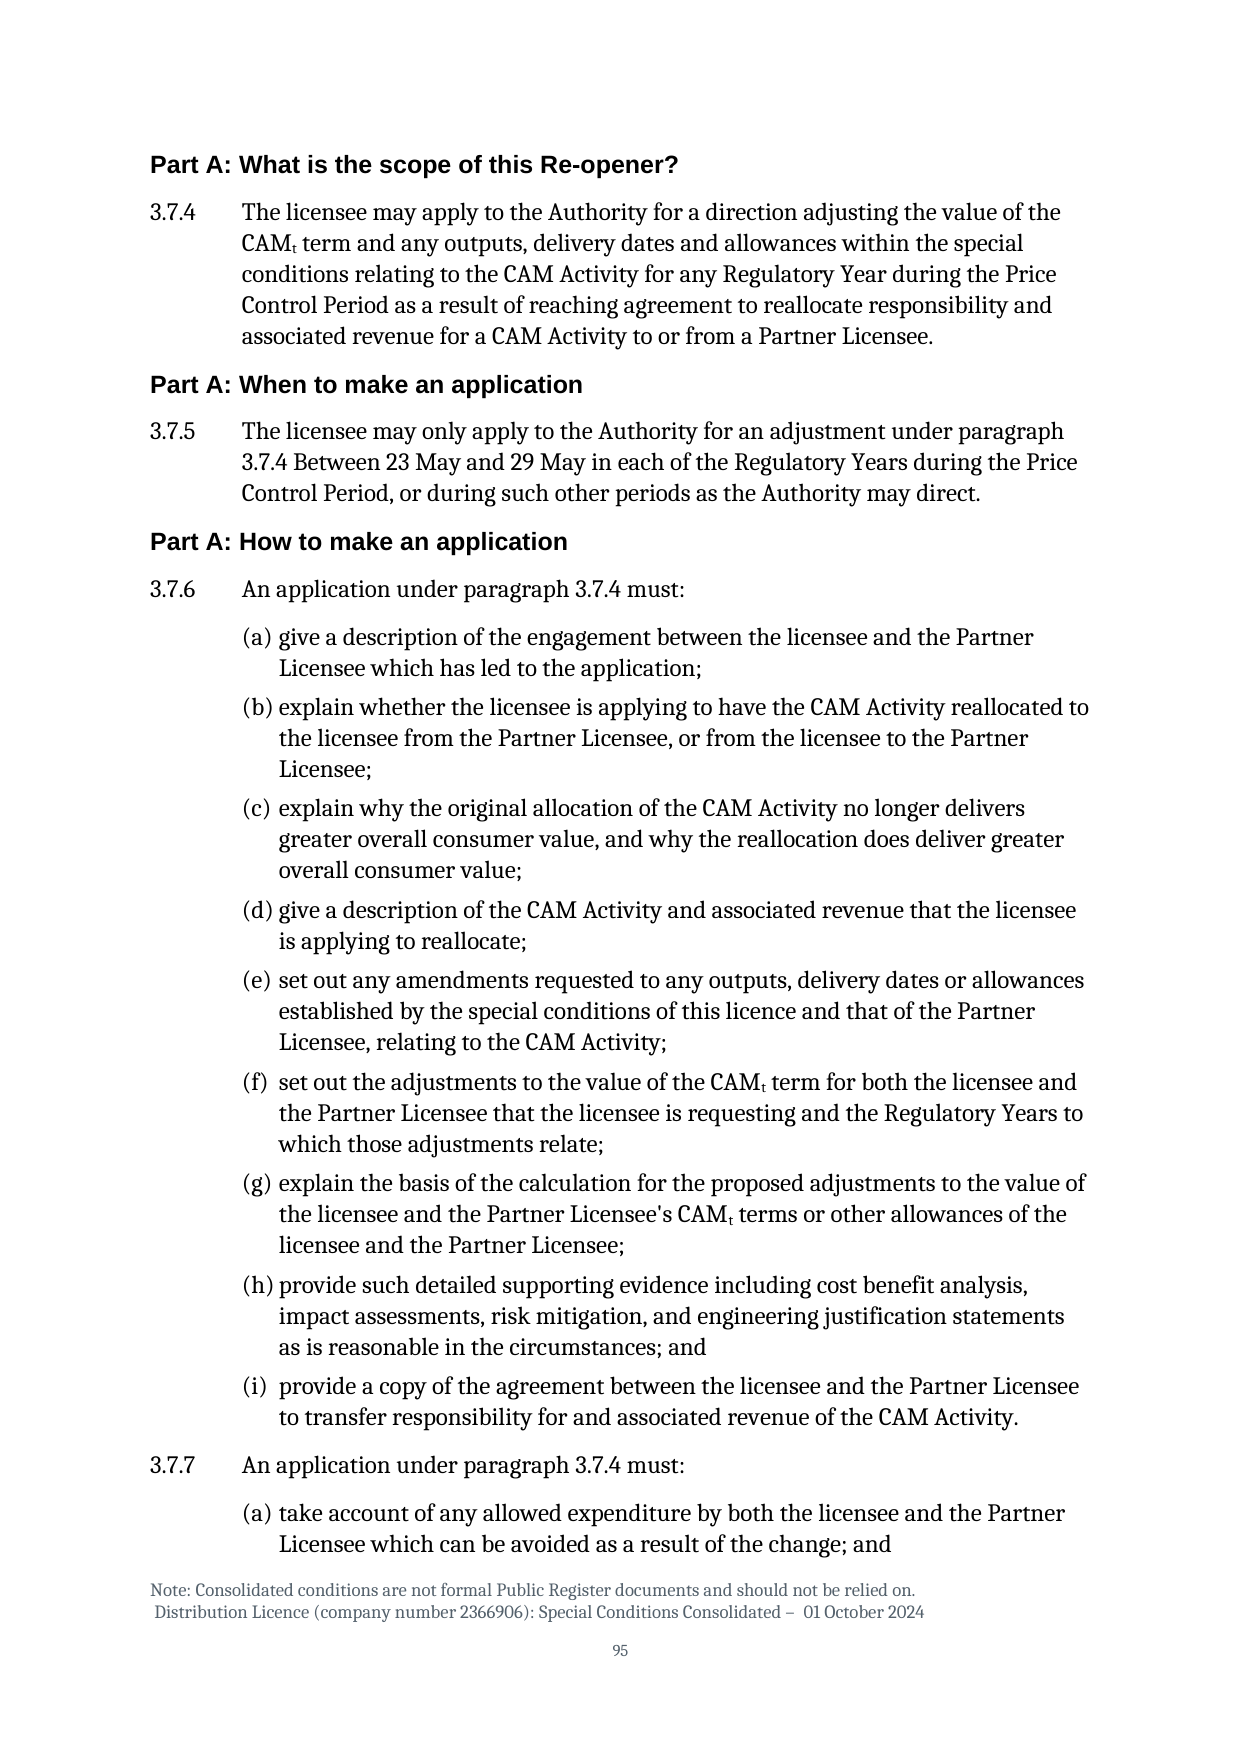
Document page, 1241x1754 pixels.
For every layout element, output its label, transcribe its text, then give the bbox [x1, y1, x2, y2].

list explain the basis of the calculation for the proposed adjustments to the value of the licensee and the Partner Licensee's CAMt terms or other allowances of the licensee and the Partner Licensee; [242, 1169, 1090, 1260]
list explain whether the licensee is applying to have the CAM Activity reallocated to the licensee from the Partner Licensee, or from the licensee to the Partner Licensee; [242, 693, 1090, 784]
text An application under paragraph 3.7.4 must: [150, 575, 1090, 603]
list provide a copy of the agreement between the licensee and the Partner Licensee to transfer responsibility for and associated revenue of the CAM Activity. [242, 1372, 1090, 1432]
subtitle What is the scope of this Re-opener? [150, 150, 1090, 179]
list give a description of the engagement between the licensee and the Partner Licensee which has led to the application; [242, 622, 1090, 682]
list provide such detailed supporting evidence including cost benefit analysis, impact assessments, risk mitigation, and engineering justification statements as is reasonable in the circumstances; and [242, 1271, 1090, 1361]
list take account of any allowed expenditure by both the licensee and the Partner Licensee which can be avoided as a result of the change; and [242, 1498, 1090, 1558]
list set out any amendments requested to any outputs, delivery dates or allowances established by the special conditions of this licence and that of the Partner Licensee, relating to the CAM Activity; [242, 966, 1090, 1057]
subtitle How to make an application [150, 527, 1090, 556]
list give a description of the CAM Activity and associated revenue that the licensee is applying to reallocate; [242, 896, 1090, 956]
list set out the adjustments to the value of the CAMt term for both the licensee and the Partner Licensee that the licensee is requesting and the Regulatory Years to which those adjustments relate; [242, 1068, 1090, 1158]
subtitle When to make an application [150, 369, 1090, 398]
list explain why the original allocation of the CAM Activity no longer delivers greater overall consumer value, and why the reallocation does deliver greater overall consumer value; [242, 794, 1090, 885]
text The licensee may apply to the Authority for a direction adjusting the value of the CAMt term and any outputs, delivery dates and allowances within the special conditions relating to the CAM Activity for any Regulatory Year during the Price Control Period as a result of reaching agreement to reallocate responsibility and associated revenue for a CAM Activity to or from a Partner Licensee. [150, 198, 1090, 351]
text The licensee may only apply to the Authority for an adjustment under paragraph 3.7.4 Between 23 May and 29 May in each of the Regulatory Years during the Price Control Period, or during such other periods as the Authority may direct. [150, 417, 1090, 508]
text An application under paragraph 3.7.4 must: [150, 1451, 1090, 1479]
